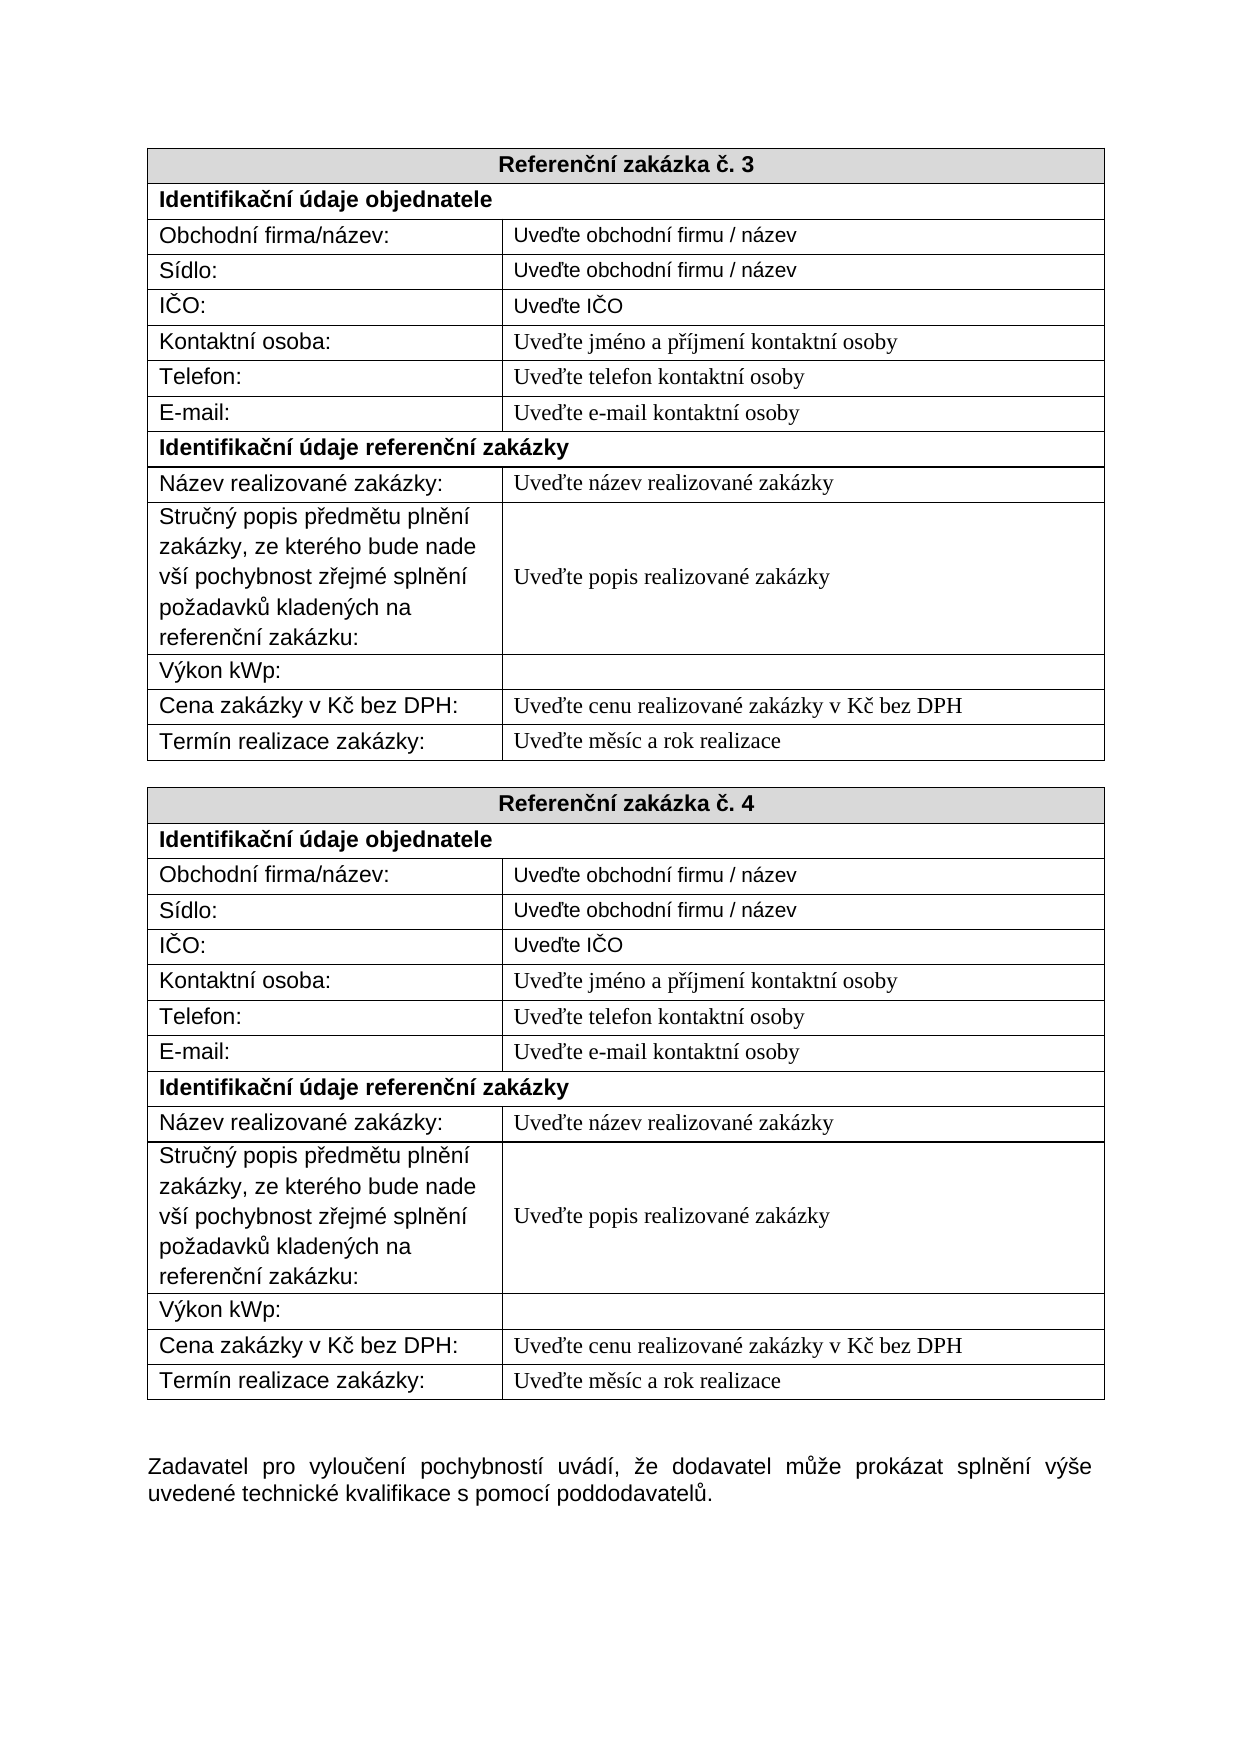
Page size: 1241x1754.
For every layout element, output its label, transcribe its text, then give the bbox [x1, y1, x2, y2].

table_cell [503, 503, 1104, 653]
table_cell Obchodní firma/název: [148, 220, 502, 254]
table_cell Cena zakázky v Kč bez DPH: [148, 690, 502, 724]
table_cell Sídlo: [148, 255, 502, 289]
table_cell Stručný popis předmětu plnění zakázky, ze kterého bude nade vší pochybnost zřejmé splnění požadavků kladených na referenční zakázku: [148, 1143, 502, 1293]
table_cell Identifikační údaje referenční zakázky [148, 1072, 1104, 1106]
table_cell IČO: [148, 930, 502, 964]
table_cell [503, 1294, 1104, 1328]
table_header Referenční zakázka č. 4 [148, 788, 1104, 823]
table_cell Referenční zakázka č. 3 [148, 149, 1104, 183]
table_cell Identifikační údaje objednatele [148, 184, 1104, 218]
table_cell [503, 655, 1104, 689]
table_cell Termín realizace zakázky: [148, 725, 502, 760]
table_cell Identifikační údaje objednatele [148, 824, 1104, 858]
table_cell Sídlo: [148, 895, 502, 929]
table_cell E-mail: [148, 1036, 502, 1071]
table_cell Telefon: [148, 361, 502, 396]
table_cell Identifikační údaje referenční zakázky [148, 432, 1104, 466]
table_cell Výkon kWp: [148, 655, 502, 689]
table_cell Termín realizace zakázky: [148, 1365, 502, 1399]
table_cell IČO: [148, 290, 502, 325]
text Zadavatel pro vyloučení pochybností uvádí, že dodavatel může prokázat splnění výše uvedené technické kvalifikace s pomocí poddodavatelů. [148, 1453, 1093, 1506]
table_cell Název realizované zakázky: [148, 1107, 502, 1141]
table_cell Cena zakázky v Kč bez DPH: [148, 1330, 502, 1364]
table_cell Kontaktní osoba: [148, 326, 502, 360]
table_cell Telefon: [148, 1001, 502, 1035]
table_cell E-mail: [148, 397, 502, 431]
table_cell Výkon kWp: [148, 1294, 502, 1328]
table_cell Kontaktní osoba: [148, 965, 502, 1000]
table_cell Obchodní firma/název: [148, 859, 502, 893]
table_cell Stručný popis předmětu plnění zakázky, ze kterého bude nade vší pochybnost zřejmé splnění požadavků kladených na referenční zakázku: [148, 503, 502, 653]
table_cell Název realizované zakázky: [148, 468, 502, 502]
